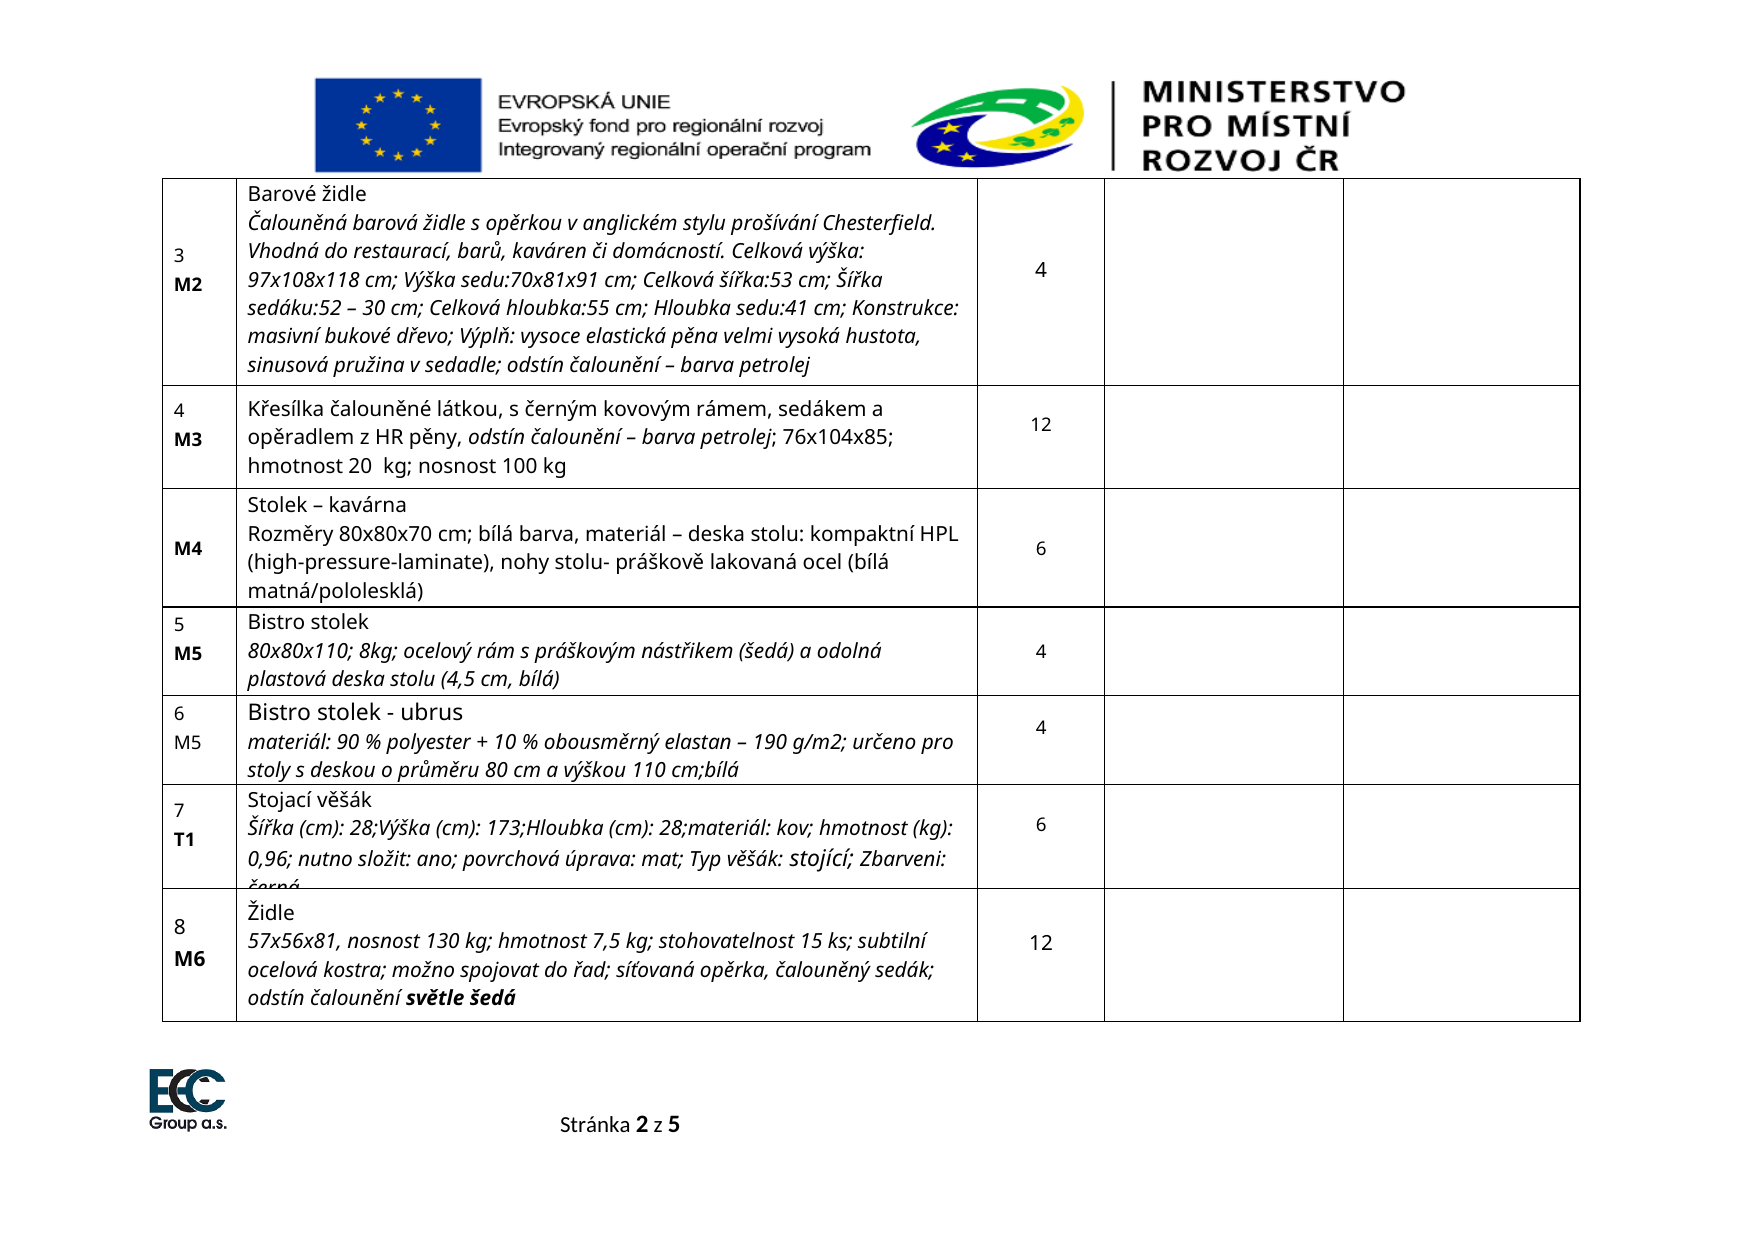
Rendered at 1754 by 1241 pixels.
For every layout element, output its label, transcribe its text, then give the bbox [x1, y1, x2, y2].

table_cell Židle 57x56x81, nosnost 130 kg; hmotnost 7,5 kg; stohovatelnost 15 ks; subtilní ocelová kostra; možno spojovat do řad; síťovaná opěrka, čalouněný sedák; odstín čalounění světle šedá [237, 889, 977, 1021]
picture [147, 1067, 229, 1133]
table_cell 7 T1 [163, 785, 236, 888]
table_cell [1105, 889, 1343, 1021]
table_cell [1105, 608, 1343, 694]
table_cell 3 M2 [163, 179, 236, 385]
table_cell M4 [163, 489, 236, 606]
table_cell Bistro stolek - ubrus materiál: 90 % polyester + 10 % obousměrný elastan – 190 g/m2; určeno pro stoly s deskou o průměru 80 cm a výškou 110 cm;bílá [237, 696, 977, 784]
table_cell 6 [978, 489, 1104, 606]
table_cell [1105, 386, 1343, 488]
table_cell Bistro stolek 80x80x110; 8kg; ocelový rám s práškovým nástřikem (šedá) a odolná plastová deska stolu (4,5 cm, bílá) [237, 608, 977, 694]
table_cell [1344, 489, 1579, 606]
table_cell 6 [978, 785, 1104, 888]
table_cell [1344, 696, 1579, 784]
table_cell [1344, 889, 1579, 1021]
table_cell Stojací věšák Šířka (cm): 28;Výška (cm): 173;Hloubka (cm): 28;materiál: kov; hmotnost (kg): 0,96; nutno složit: ano; povrchová úprava: mat; Typ věšák: stojící; Zbarveni: černá [237, 785, 977, 888]
table_cell [1105, 785, 1343, 888]
table_cell [1344, 179, 1579, 385]
table_cell Barové židle Čalouněná barová židle s opěrkou v anglickém stylu prošívání Chesterfield. Vhodná do restaurací, barů, kaváren či domácností. Celková výška: 97x108x118 cm; Výška sedu:70x81x91 cm; Celková šířka:53 cm; Šířka sedáku:52 – 30 cm; Celková hloubka:55 cm; Hloubka sedu:41 cm; Konstrukce: masivní bukové dřevo; Výplň: vysoce elastická pěna velmi vysoká hustota, sinusová pružina v sedadle; odstín čalounění – barva petrolej [237, 179, 977, 385]
table_cell [1105, 696, 1343, 784]
table_cell 8 M6 [163, 889, 236, 1021]
table_cell 12 [978, 889, 1104, 1021]
table_cell 5 M5 [163, 608, 236, 694]
table_cell 6 M5 [163, 696, 236, 784]
table_cell Křesílka čalouněné látkou, s černým kovovým rámem, sedákem a opěradlem z HR pěny, odstín čalounění – barva petrolej; 76x104x85; hmotnost 20 kg; nosnost 100 kg [237, 386, 977, 488]
table_cell [1344, 785, 1579, 888]
table_cell [1105, 179, 1343, 385]
table_cell [1344, 608, 1579, 694]
table_cell 4 M3 [163, 386, 236, 488]
picture [309, 73, 1446, 178]
table_cell 12 [978, 386, 1104, 488]
table_cell 4 [978, 608, 1104, 694]
table_cell 4 [978, 696, 1104, 784]
table_cell [1344, 386, 1579, 488]
table_cell 4 [978, 179, 1104, 385]
table_cell [1105, 489, 1343, 606]
table_cell Stolek – kavárna Rozměry 80x80x70 cm; bílá barva, materiál – deska stolu: kompaktní HPL (high-pressure-laminate), nohy stolu- práškově lakovaná ocel (bílá matná/pololesklá) [237, 489, 977, 606]
